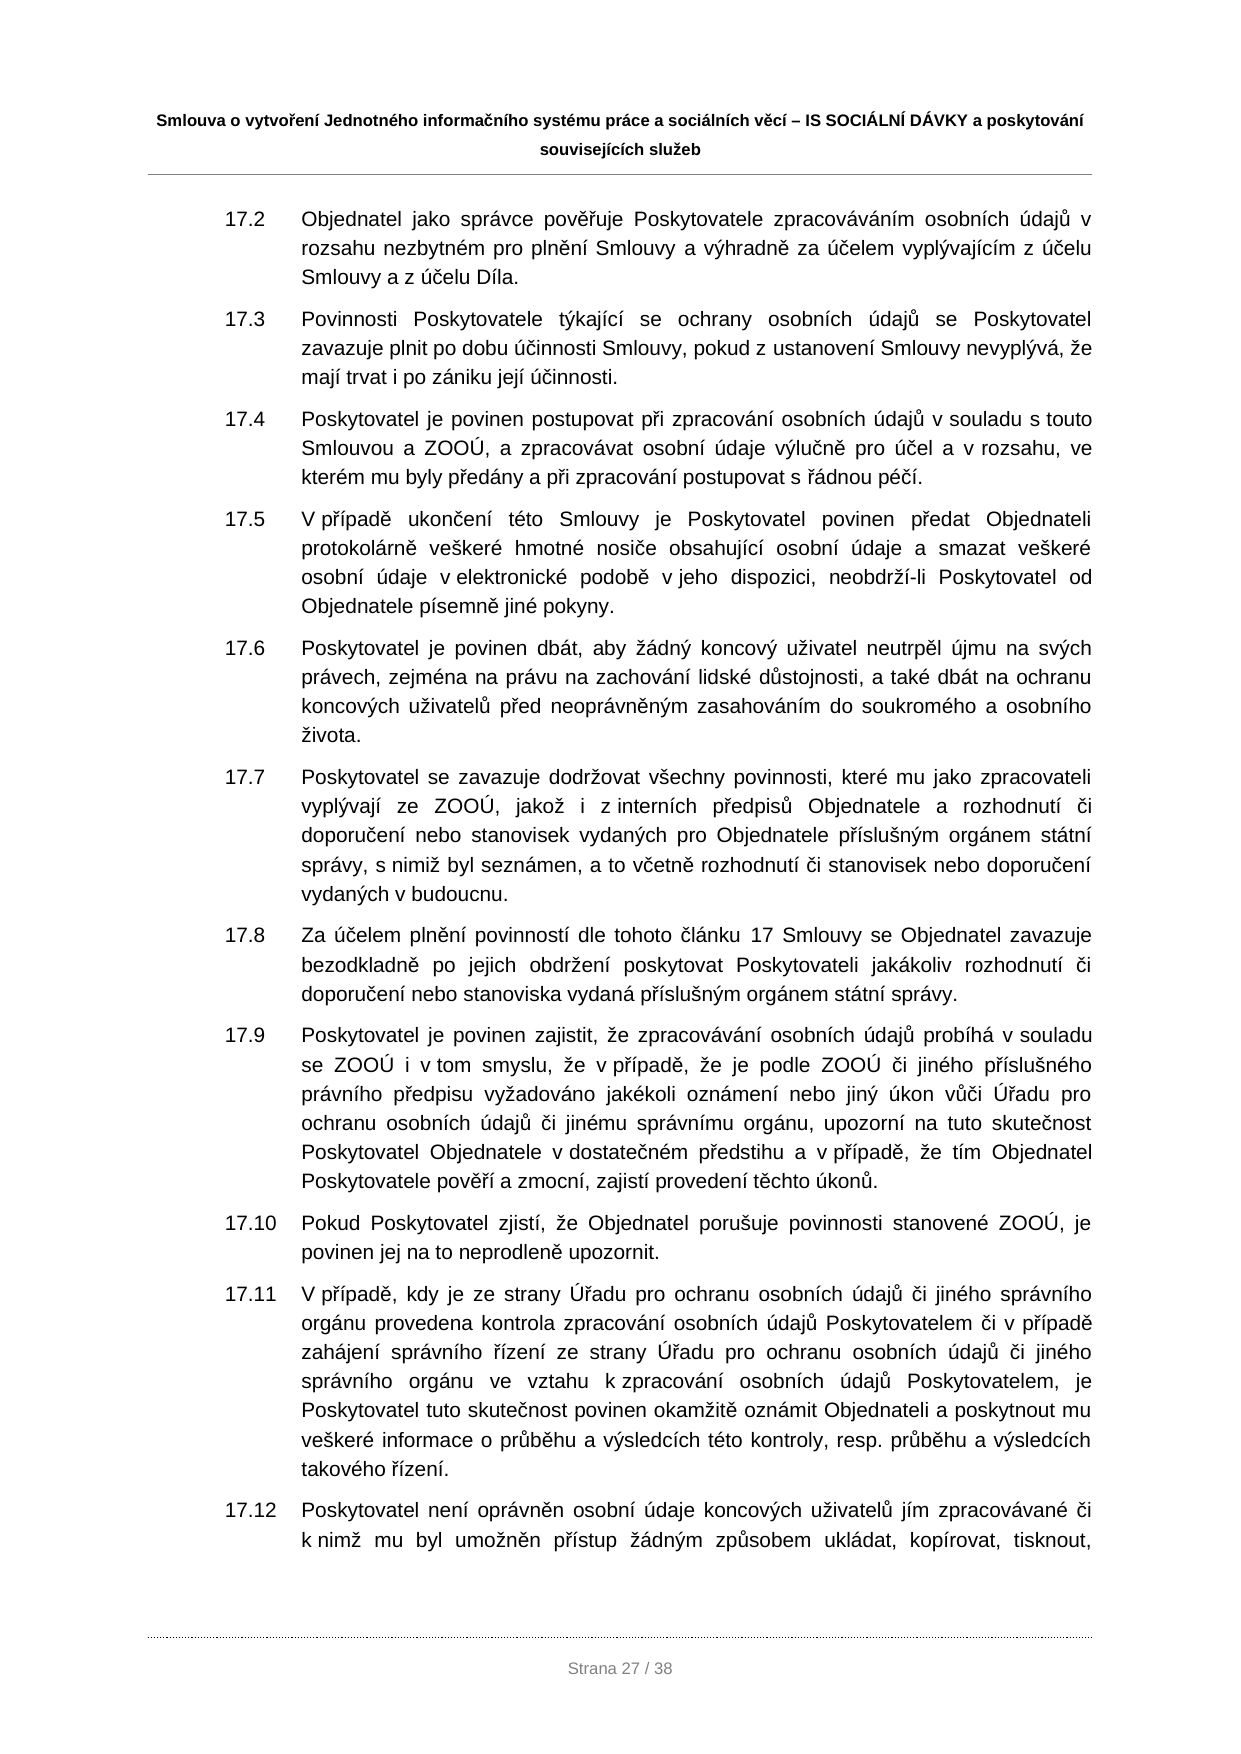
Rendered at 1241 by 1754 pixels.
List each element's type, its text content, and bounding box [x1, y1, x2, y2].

text Poskytovatel je povinen dbát, aby žádný koncový uživatel neutrpěl újmu na svých právech, zejména na právu na zachování lidské důstojnosti, a také dbát na ochranu koncových uživatelů před neoprávněným zasahováním do soukromého a osobního života. [224, 632, 1092, 749]
text Poskytovatel se zavazuje dodržovat všechny povinnosti, které mu jako zpracovateli vyplývají ze ZOOÚ, jakož i z interních předpisů Objednatele a rozhodnutí či doporučení nebo stanovisek vydaných pro Objednatele příslušným orgánem státní správy, s nimiž byl seznámen, a to včetně rozhodnutí či stanovisek nebo doporučení vydaných v budoucnu. [224, 761, 1092, 907]
text Poskytovatel je povinen zajistit, že zpracovávání osobních údajů probíhá v souladu se ZOOÚ i v tom smyslu, že v případě, že je podle ZOOÚ či jiného příslušného právního předpisu vyžadováno jakékoli oznámení nebo jiný úkon vůči Úřadu pro ochranu osobních údajů či jinému správnímu orgánu, upozorní na tuto skutečnost Poskytovatel Objednatele v dostatečném předstihu a v případě, že tím Objednatel Poskytovatele pověří a zmocní, zajistí provedení těchto úkonů. [224, 1019, 1092, 1194]
text Poskytovatel je povinen postupovat při zpracování osobních údajů v souladu s touto Smlouvou a ZOOÚ, a zpracovávat osobní údaje výlučně pro účel a v rozsahu, ve kterém mu byly předány a při zpracování postupovat s řádnou péčí. [224, 403, 1092, 490]
text V případě, kdy je ze strany Úřadu pro ochranu osobních údajů či jiného správního orgánu provedena kontrola zpracování osobních údajů Poskytovatelem či v případě zahájení správního řízení ze strany Úřadu pro ochranu osobních údajů či jiného správního orgánu ve vztahu k zpracování osobních údajů Poskytovatelem, je Poskytovatel tuto skutečnost povinen okamžitě oznámit Objednateli a poskytnout mu veškeré informace o průběhu a výsledcích této kontroly, resp. průběhu a výsledcích takového řízení. [224, 1278, 1092, 1482]
text Objednatel jako správce pověřuje Poskytovatele zpracováváním osobních údajů v rozsahu nezbytném pro plnění Smlouvy a výhradně za účelem vyplývajícím z účelu Smlouvy a z účelu Díla. [224, 203, 1092, 290]
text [224, 1494, 1092, 1553]
text V případě ukončení této Smlouvy je Poskytovatel povinen předat Objednateli protokolárně veškeré hmotné nosiče obsahující osobní údaje a smazat veškeré osobní údaje v elektronické podobě v jeho dispozici, neobdrží-li Poskytovatel od Objednatele písemně jiné pokyny. [224, 503, 1092, 619]
text Pokud Poskytovatel zjistí, že Objednatel porušuje povinnosti stanovené ZOOÚ, je povinen jej na to neprodleně upozornit. [224, 1207, 1092, 1265]
text Za účelem plnění povinností dle tohoto článku 17 Smlouvy se Objednatel zavazuje bezodkladně po jejich obdržení poskytovat Poskytovateli jakákoliv rozhodnutí či doporučení nebo stanoviska vydaná příslušným orgánem státní správy. [224, 919, 1092, 1007]
text Povinnosti Poskytovatele týkající se ochrany osobních údajů se Poskytovatel zavazuje plnit po dobu účinnosti Smlouvy, pokud z ustanovení Smlouvy nevyplývá, že mají trvat i po zániku její účinnosti. [224, 303, 1092, 390]
